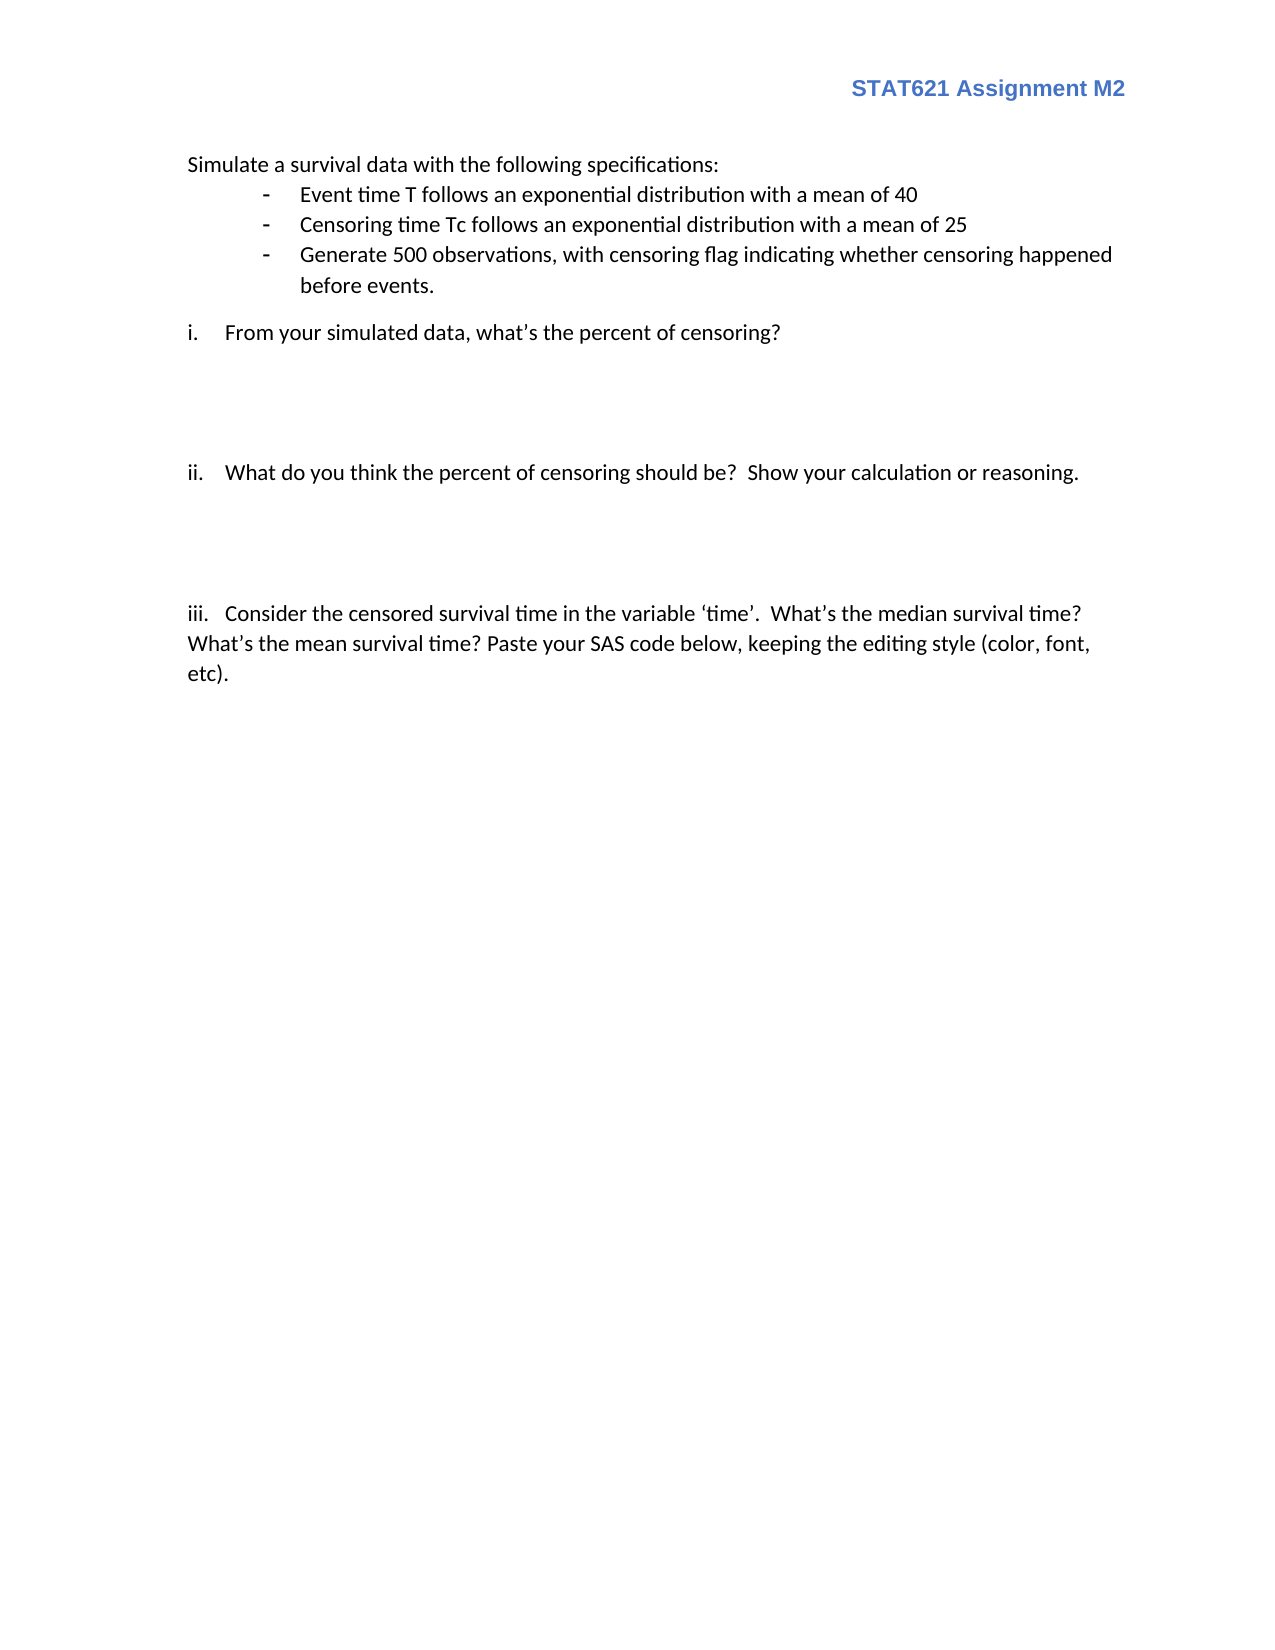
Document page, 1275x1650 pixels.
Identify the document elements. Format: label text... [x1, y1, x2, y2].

list Censoring time Tc follows an exponential distribution with a mean of 25 [262, 210, 1125, 238]
text ii. What do you think the percent of censoring should be? Show your calculation or reasoning. [187, 458, 1125, 486]
text iii. Consider the censored survival time in the variable ‘time’. What’s the median survival time? What’s the mean survival time? Paste your SAS code below, keeping the editing style (color, font, etc). [187, 599, 1125, 687]
list Generate 500 observations, with censoring flag indicating whether censoring happened before events. [262, 241, 1125, 299]
list Simulate a survival data with the following specifications: [187, 150, 1125, 178]
text i. From your simulated data, what’s the percent of censoring? [187, 318, 1125, 346]
list Event time T follows an exponential distribution with a mean of 40 [262, 180, 1125, 208]
